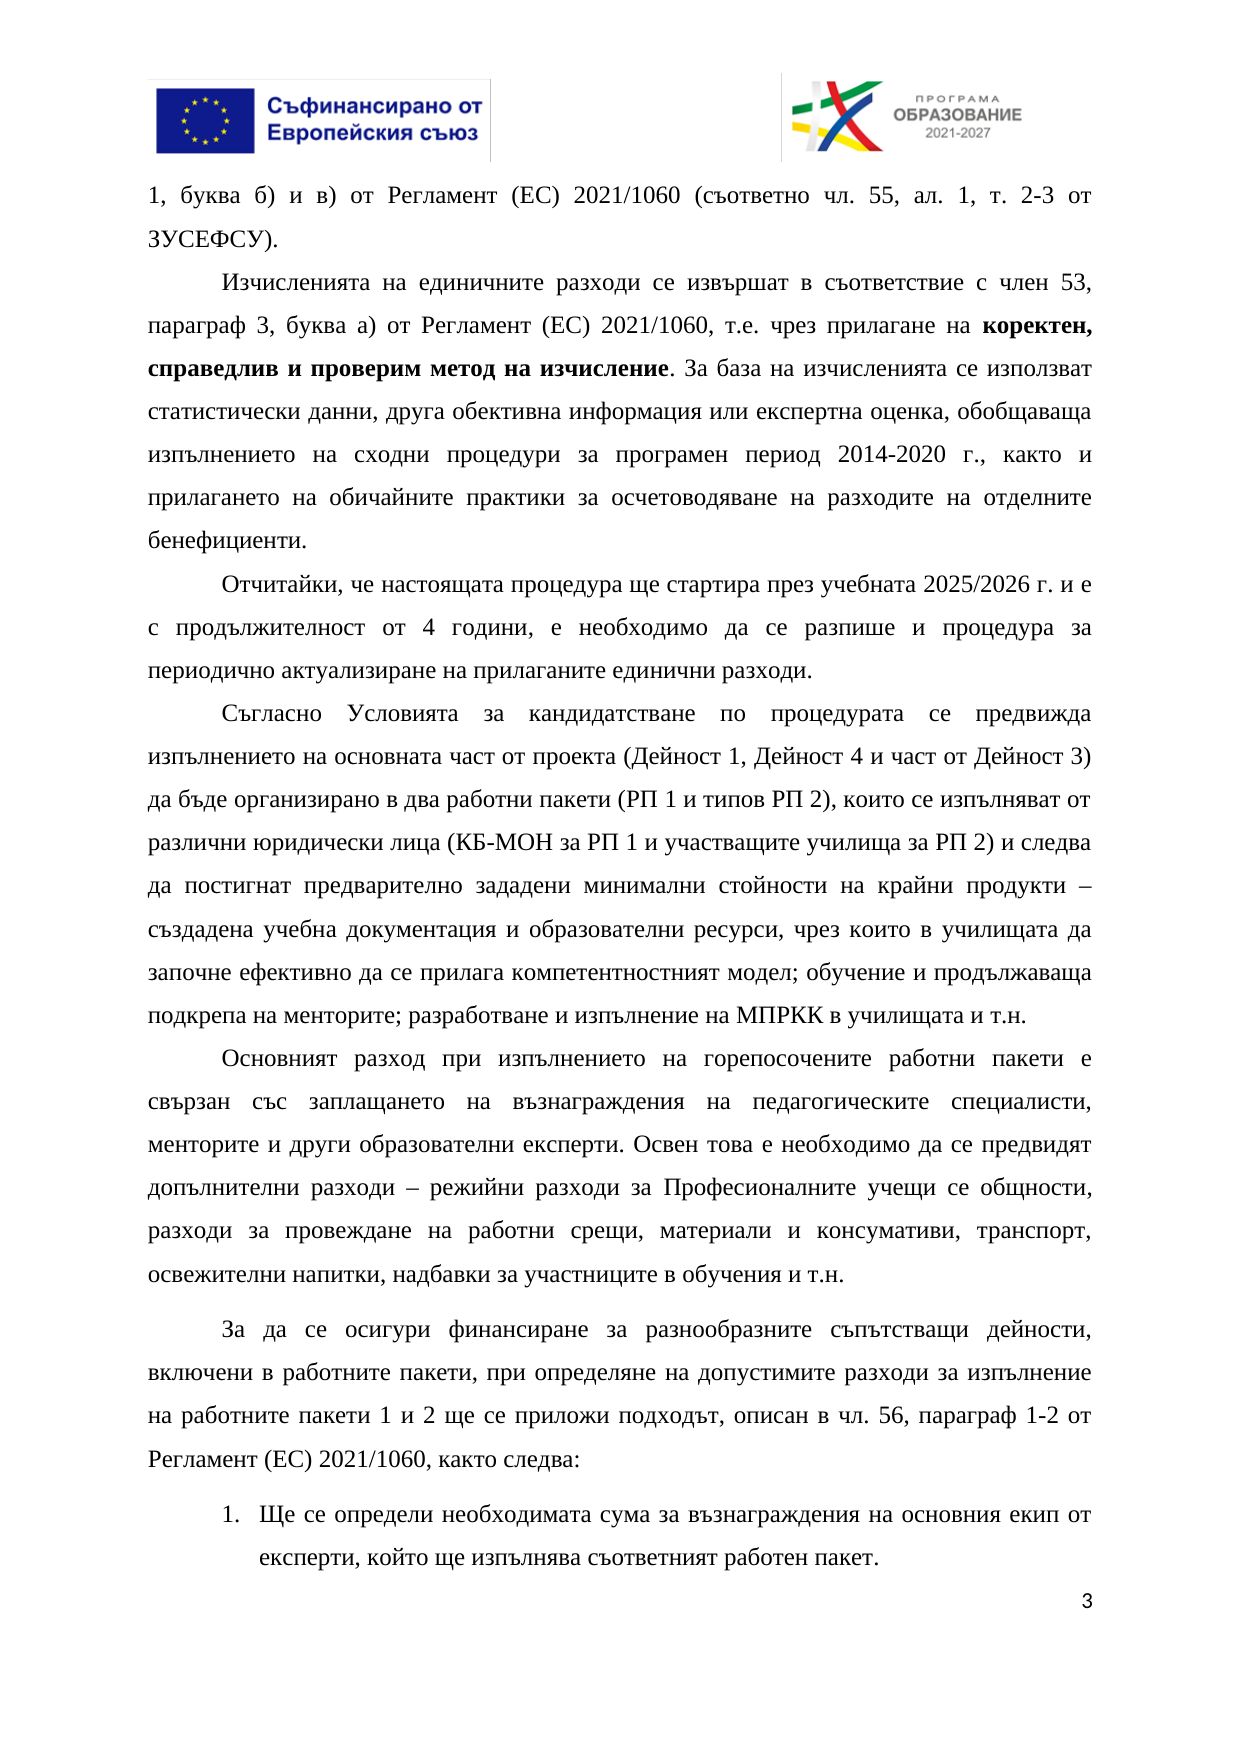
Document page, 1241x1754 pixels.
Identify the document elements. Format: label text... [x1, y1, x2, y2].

text Изчисленията на единичните разходи се извършат в съответствие с член 53, параграф 3, буква а) от Регламент (ЕС) 2021/1060, т.е. чрез прилагане на коректен, справедлив и проверим метод на изчисление. За база на изчисленията се използват статистически данни, друга обективна информация или експертна оценка, обобщаваща изпълнението на сходни процедури за програмен период 2014-2020 г., както и прилагането на обичайните практики за осчетоводяване на разходите на отделните бенефициенти. [148, 267, 1093, 554]
picture [147, 73, 1030, 162]
text Основният разход при изпълнението на горепосочените работни пакети е свързан със заплащането на възнаграждения на педагогическите специалисти, менторите и други образователни експерти. Освен това е необходимо да се предвидят допълнителни разходи – режийни разходи за Професионалните учещи се общности, разходи за провеждане на работни срещи, материали и консумативи, транспорт, освежителни напитки, надбавки за участниците в обучения и т.н. [148, 1043, 1093, 1287]
text За да се осигури финансиране за разнообразните съпътстващи дейности, включени в работните пакети, при определяне на допустимите разходи за изпълнение на работните пакети 1 и 2 ще се приложи подходът, описан в чл. 56, параграф 1-2 от Регламент (ЕС) 2021/1060, както следва: [148, 1314, 1093, 1472]
text Съгласно Условията за кандидатстване по процедурата се предвижда изпълнението на основната част от проекта (Дейност 1, Дейност 4 и част от Дейност 3) да бъде организирано в два работни пакети (РП 1 и типов РП 2), които се изпълняват от различни юридически лица (КБ-МОН за РП 1 и участващите училища за РП 2) и следва да постигнат предварително зададени минимални стойности на крайни продукти – създадена учебна документация и образователни ресурси, чрез които в училищата да започне ефективно да се прилага компетентностният модел; обучение и продължаваща подкрепа на менторите; разработване и изпълнение на МПРКК в училищата и т.н. [148, 698, 1093, 1029]
list Ще се определи необходимата сума за възнаграждения на основния екип от експерти, който ще изпълнява съответният работен пакет. [221, 1499, 1093, 1571]
text Отчитайки, че настоящата процедура ще стартира през учебната 2025/2026 г. и е с продължителност от 4 години, е необходимо да се разпише и процедура за периодично актуализиране на прилаганите единични разходи. [148, 569, 1093, 684]
